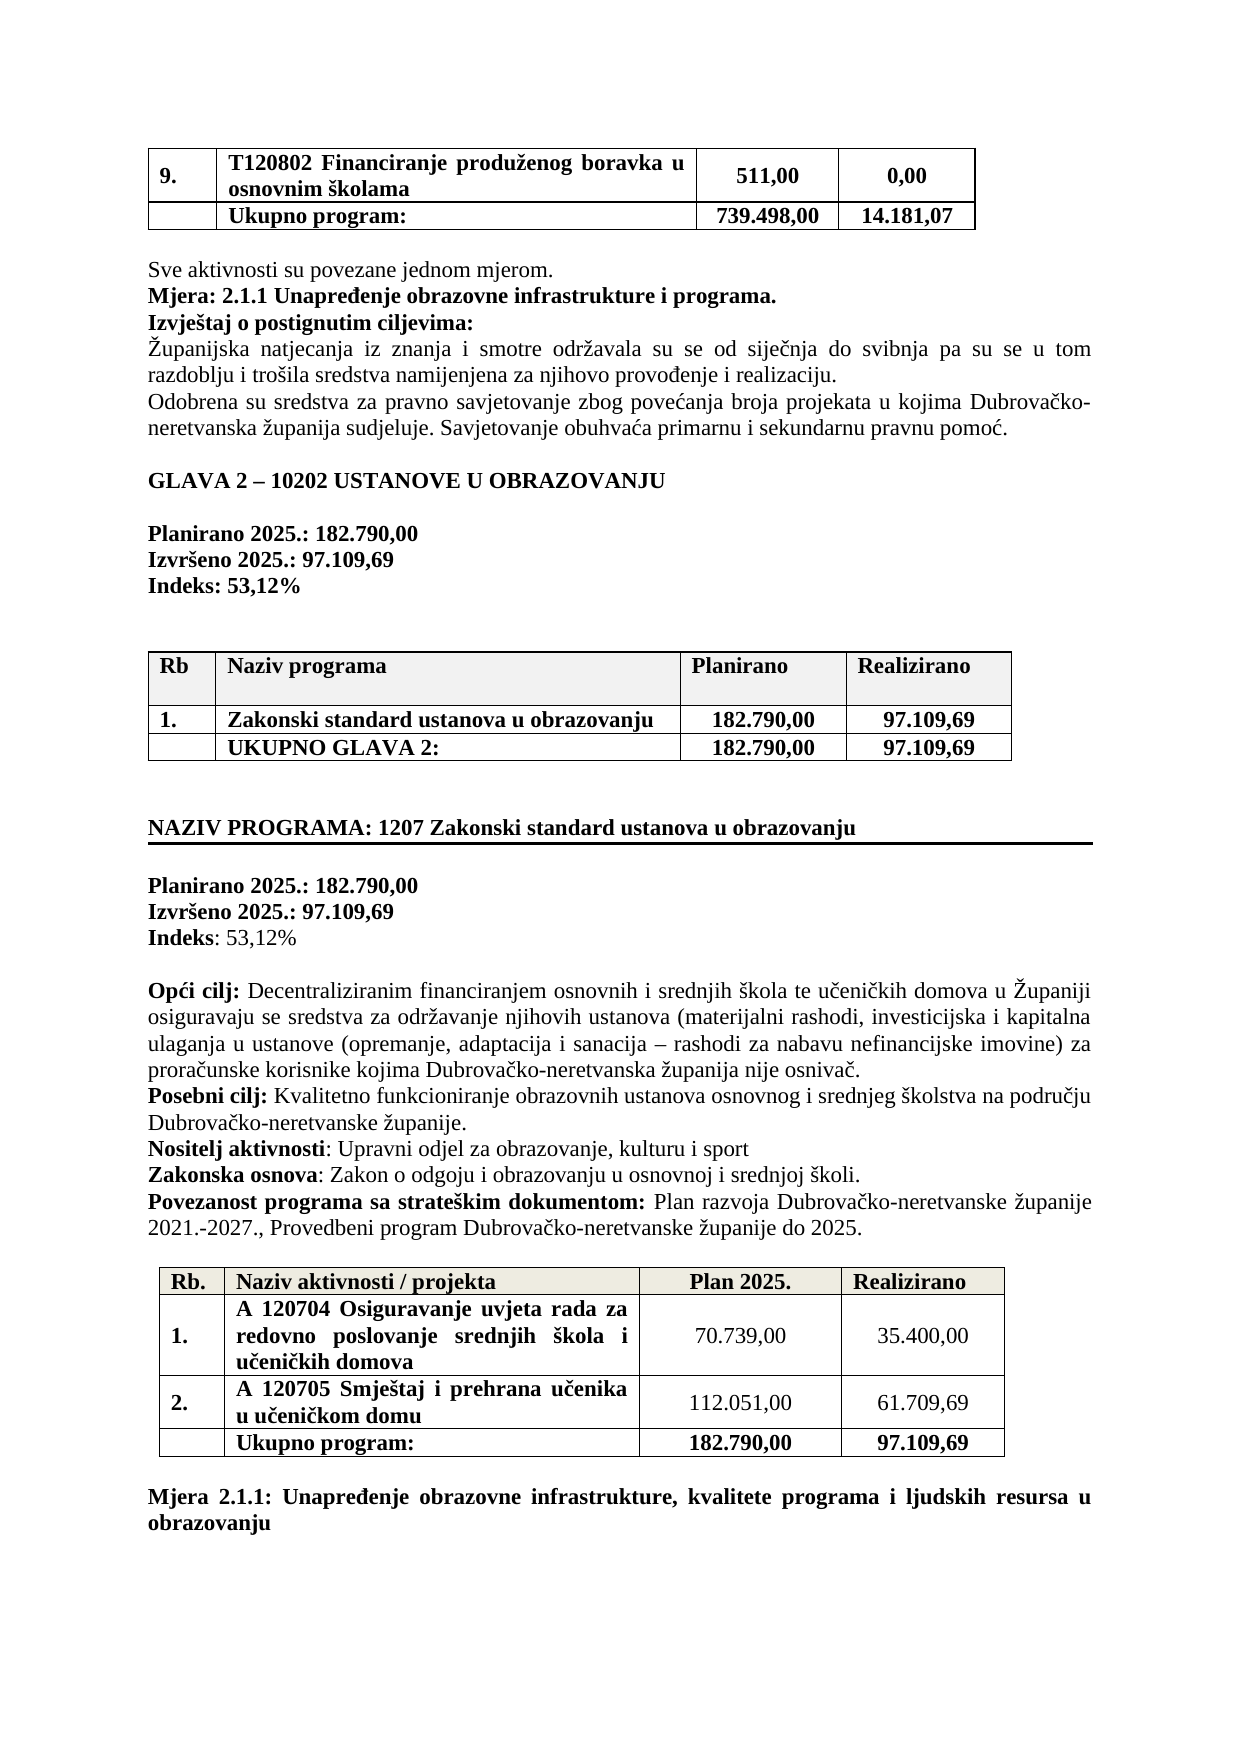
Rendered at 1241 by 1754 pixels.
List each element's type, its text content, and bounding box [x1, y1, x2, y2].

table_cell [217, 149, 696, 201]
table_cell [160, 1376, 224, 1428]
text Posebni cilj: Kvalitetno funkcioniranje obrazovnih ustanova osnovnog i srednjeg školstva na području Dubrovačko-neretvanske županije. [148, 1082, 1093, 1135]
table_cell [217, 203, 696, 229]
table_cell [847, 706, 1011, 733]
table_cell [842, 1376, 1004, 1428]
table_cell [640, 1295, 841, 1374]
text Izvršeno 2025.: 97.109,69 [148, 898, 1093, 924]
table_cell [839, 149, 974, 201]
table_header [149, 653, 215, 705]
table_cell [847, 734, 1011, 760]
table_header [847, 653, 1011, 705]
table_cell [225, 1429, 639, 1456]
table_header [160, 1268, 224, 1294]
text Izvještaj o postignutim ciljevima: [148, 309, 1093, 335]
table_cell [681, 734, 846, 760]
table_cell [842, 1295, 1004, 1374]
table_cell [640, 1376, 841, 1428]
text NAZIV PROGRAMA: 1207 Zakonski standard ustanova u obrazovanju [148, 814, 1093, 842]
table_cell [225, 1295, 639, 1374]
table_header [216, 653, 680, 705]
text Opći cilj: Decentraliziranim financiranjem osnovnih i srednjih škola te učeničkih domova u Županiji osiguravaju se sredstva za održavanje njihovih ustanova (materijalni rashodi, investicijska i kapitalna ulaganja u ustanove (opremanje, adaptacija i sanacija – rashodi za nabavu nefinancijske imovine) za proračunske korisnike kojima Dubrovačko-neretvanska županija nije osnivač. [148, 977, 1093, 1082]
text GLAVA 2 – 10202 USTANOVE U OBRAZOVANJU [148, 467, 1093, 493]
text Odobrena su sredstva za pravno savjetovanje zbog povećanja broja projekata u kojima Dubrovačko-neretvanska županija sudjeluje. Savjetovanje obuhvaća primarnu i sekundarnu pravnu pomoć. [148, 388, 1093, 441]
text Izvršeno 2025.: 97.109,69 [148, 546, 1093, 572]
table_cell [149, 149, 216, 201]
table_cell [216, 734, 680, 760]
text Mjera 2.1.1: Unapređenje obrazovne infrastrukture, kvalitete programa i ljudskih resursa u obrazovanju [148, 1483, 1093, 1536]
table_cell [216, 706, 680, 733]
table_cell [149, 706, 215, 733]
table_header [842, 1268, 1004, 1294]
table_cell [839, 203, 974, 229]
text Županijska natjecanja iz znanja i smotre održavala su se od siječnja do svibnja pa su se u tom razdoblju i trošila sredstva namijenjena za njihovo provođenje i realizaciju. [148, 335, 1093, 388]
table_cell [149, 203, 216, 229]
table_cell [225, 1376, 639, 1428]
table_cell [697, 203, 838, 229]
text Sve aktivnosti su povezane jednom mjerom. [148, 256, 1093, 282]
text Mjera: 2.1.1 Unapređenje obrazovne infrastrukture i programa. [148, 282, 1093, 309]
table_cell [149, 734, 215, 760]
text Povezanost programa sa strateškim dokumentom: Plan razvoja Dubrovačko-neretvanske županije 2021.-2027., Provedbeni program Dubrovačko-neretvanske županije do 2025. [148, 1188, 1093, 1241]
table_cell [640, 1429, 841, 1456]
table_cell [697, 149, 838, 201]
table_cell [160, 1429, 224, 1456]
text Zakonska osnova: Zakon o odgoju i obrazovanju u osnovnoj i srednjoj školi. [148, 1162, 1093, 1188]
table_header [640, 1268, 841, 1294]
text Indeks: 53,12% [148, 572, 1093, 599]
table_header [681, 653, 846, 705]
text Indeks: 53,12% [148, 924, 1093, 951]
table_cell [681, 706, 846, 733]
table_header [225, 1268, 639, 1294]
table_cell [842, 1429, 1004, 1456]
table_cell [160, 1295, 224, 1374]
text Planirano 2025.: 182.790,00 [148, 872, 1093, 898]
text Nositelj aktivnosti: Upravni odjel za obrazovanje, kulturu i sport [148, 1135, 1093, 1162]
text Planirano 2025.: 182.790,00 [148, 520, 1093, 546]
